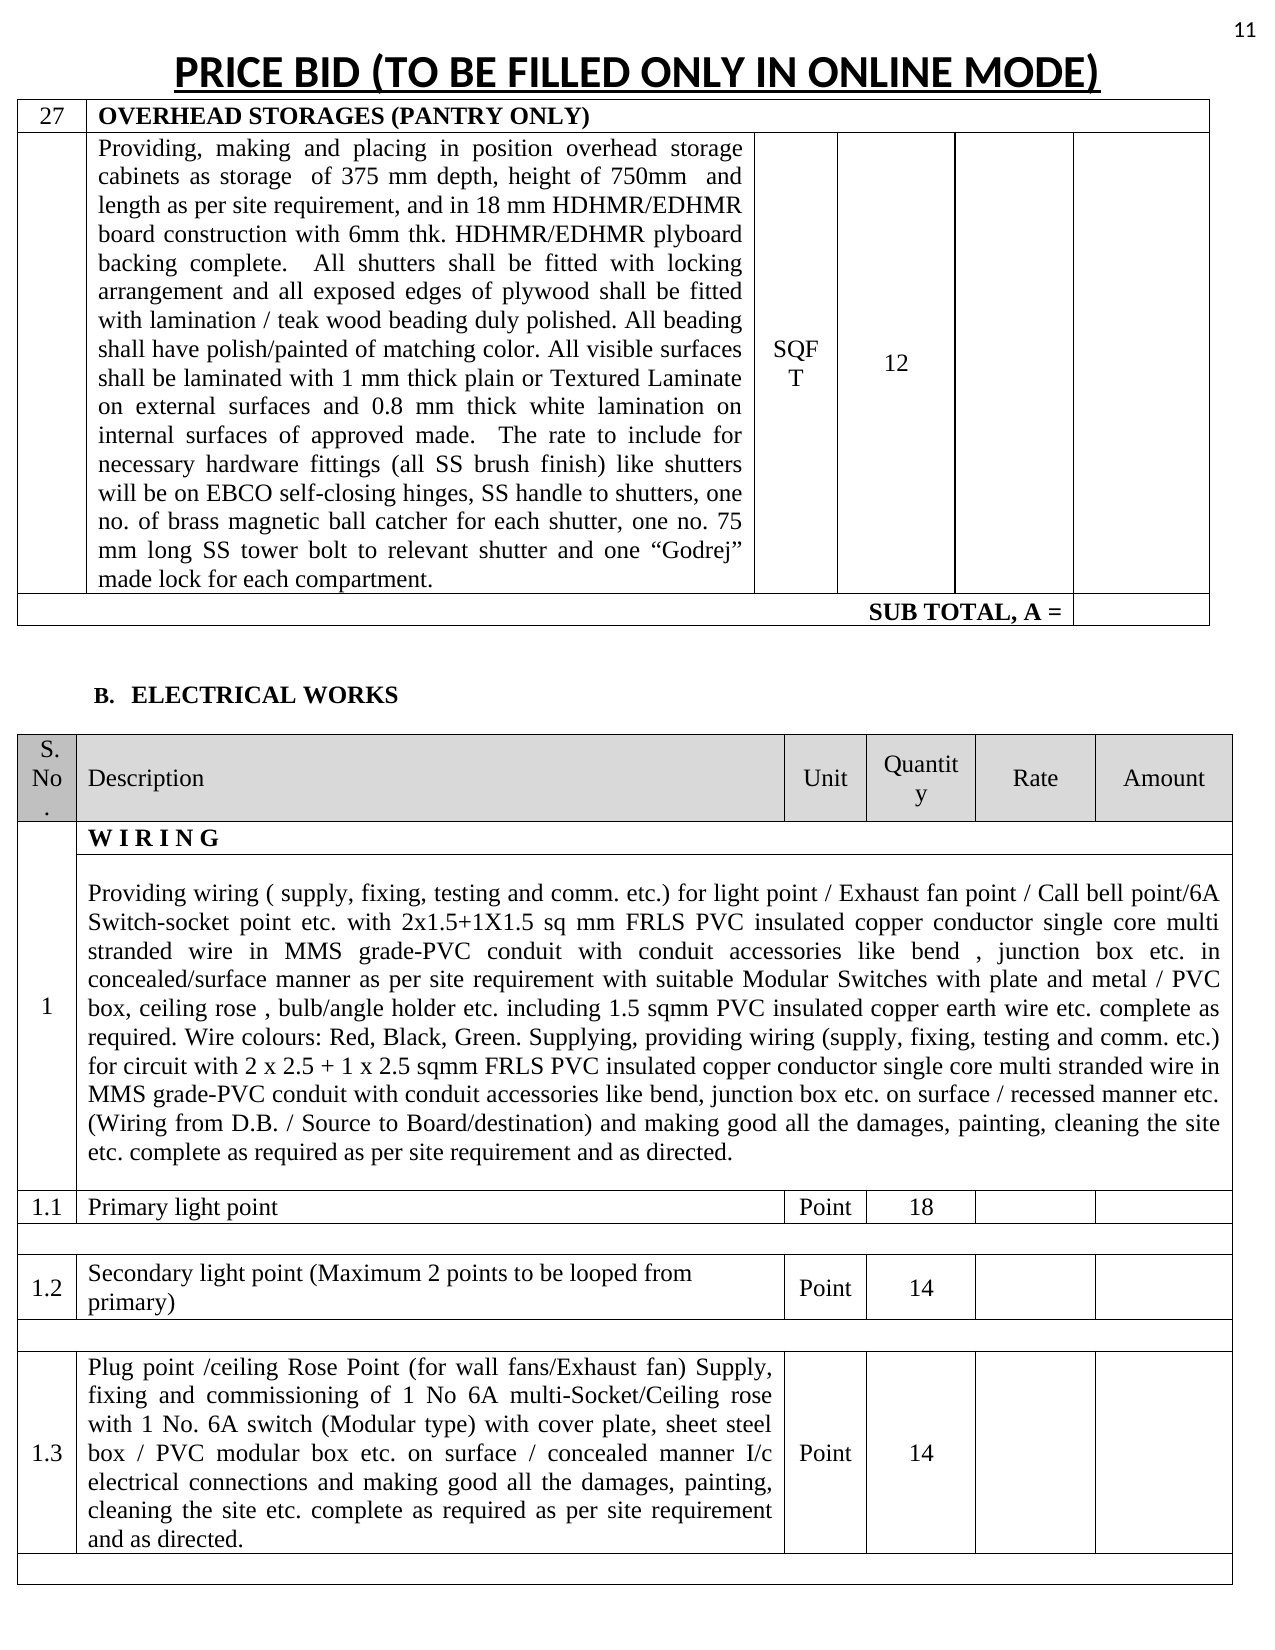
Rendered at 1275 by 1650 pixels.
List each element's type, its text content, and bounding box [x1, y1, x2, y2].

table_cell 1.3 [18, 1352, 76, 1553]
table_cell [976, 1352, 1095, 1553]
table_cell [1096, 1352, 1232, 1553]
table_cell Providing wiring ( supply, fixing, testing and comm. etc.) for light point / Exhaust fan point / Call bell point/6A Switch-socket point etc. with 2x1.5+1X1.5 sq mm FRLS PVC insulated copper conductor single core multi stranded wire in MMS grade-PVC conduit with conduit accessories like bend , junction box etc. in concealed/surface manner as per site requirement with suitable Modular Switches with plate and metal / PVC box, ceiling rose , bulb/angle holder etc. including 1.5 sqmm PVC insulated copper earth wire etc. complete as required. Wire colours: Red, Black, Green. Supplying, providing wiring (supply, fixing, testing and comm. etc.) for circuit with 2 x 2.5 + 1 x 2.5 sqmm FRLS PVC insulated copper conductor single core multi stranded wire in MMS grade-PVC conduit with conduit accessories like bend, junction box etc. on surface / recessed manner etc. (Wiring from D.B. / Source to Board/destination) and making good all the damages, painting, cleaning the site etc. complete as required as per site requirement and as directed. [77, 855, 1232, 1189]
table_cell 1.1 [18, 1191, 76, 1222]
table_cell Point [785, 1352, 866, 1553]
table_cell [976, 1191, 1095, 1222]
table_cell [1074, 594, 1209, 625]
table_cell Providing, making and placing in position overhead storage cabinets as storage of 375 mm depth, height of 750mm and length as per site requirement, and in 18 mm HDHMR/EDHMR board construction with 6mm thk. HDHMR/EDHMR plyboard backing complete. All shutters shall be fitted with locking arrangement and all exposed edges of plywood shall be fitted with lamination / teak wood beading duly polished. All beading shall have polish/painted of matching color. All visible surfaces shall be laminated with 1 mm thick plain or Textured Laminate on external surfaces and 0.8 mm thick white lamination on internal surfaces of approved made. The rate to include for necessary hardware fittings (all SS brush finish) like shutters will be on EBCO self-closing hinges, SS handle to shutters, one no. of brass magnetic ball catcher for each shutter, one no. 75 mm long SS tower bolt to relevant shutter and one “Godrej” made lock for each compartment. [87, 133, 754, 593]
table_cell SUB TOTAL, A = [18, 594, 1073, 625]
table_header Rate [976, 735, 1095, 821]
table_header S. No. [18, 735, 76, 821]
table_cell [18, 1554, 1232, 1584]
table_cell [1074, 133, 1209, 593]
table_cell [1096, 1191, 1232, 1222]
table_cell 14 [867, 1255, 975, 1319]
table_cell Point [785, 1191, 866, 1222]
table_cell Plug point /ceiling Rose Point (for wall fans/Exhaust fan) Supply, fixing and commissioning of 1 No 6A multi-Socket/Ceiling rose with 1 No. 6A switch (Modular type) with cover plate, sheet steel box / PVC modular box etc. on surface / concealed manner I/c electrical connections and making good all the damages, painting, cleaning the site etc. complete as required as per site requirement and as directed. [77, 1352, 784, 1553]
table_header Unit [785, 735, 866, 821]
table_cell [976, 1255, 1095, 1319]
table_header Amount [1096, 735, 1232, 821]
table_cell 18 [867, 1191, 975, 1222]
table_cell [18, 1224, 1232, 1254]
table_header Quantity [867, 735, 975, 821]
table_cell [18, 1320, 1232, 1351]
table_cell [1096, 1255, 1232, 1319]
table_cell 1 [18, 822, 76, 1189]
table_cell Point [785, 1255, 866, 1319]
table_cell 1.2 [18, 1255, 76, 1319]
table_header Description [77, 735, 784, 821]
table_cell SQFT [755, 133, 837, 593]
table_cell Primary light point [77, 1191, 784, 1222]
table_cell 27 [18, 100, 86, 132]
table_cell W I R I N G [77, 822, 1232, 854]
table_cell OVERHEAD STORAGES (PANTRY ONLY) [87, 100, 1209, 132]
table_cell 12 [838, 133, 954, 593]
table_cell [18, 133, 86, 593]
table_cell 14 [867, 1352, 975, 1553]
table_cell [956, 133, 1073, 593]
list ELECTRICAL WORKS [94, 680, 1256, 709]
table_cell Secondary light point (Maximum 2 points to be looped from primary) [77, 1255, 784, 1319]
